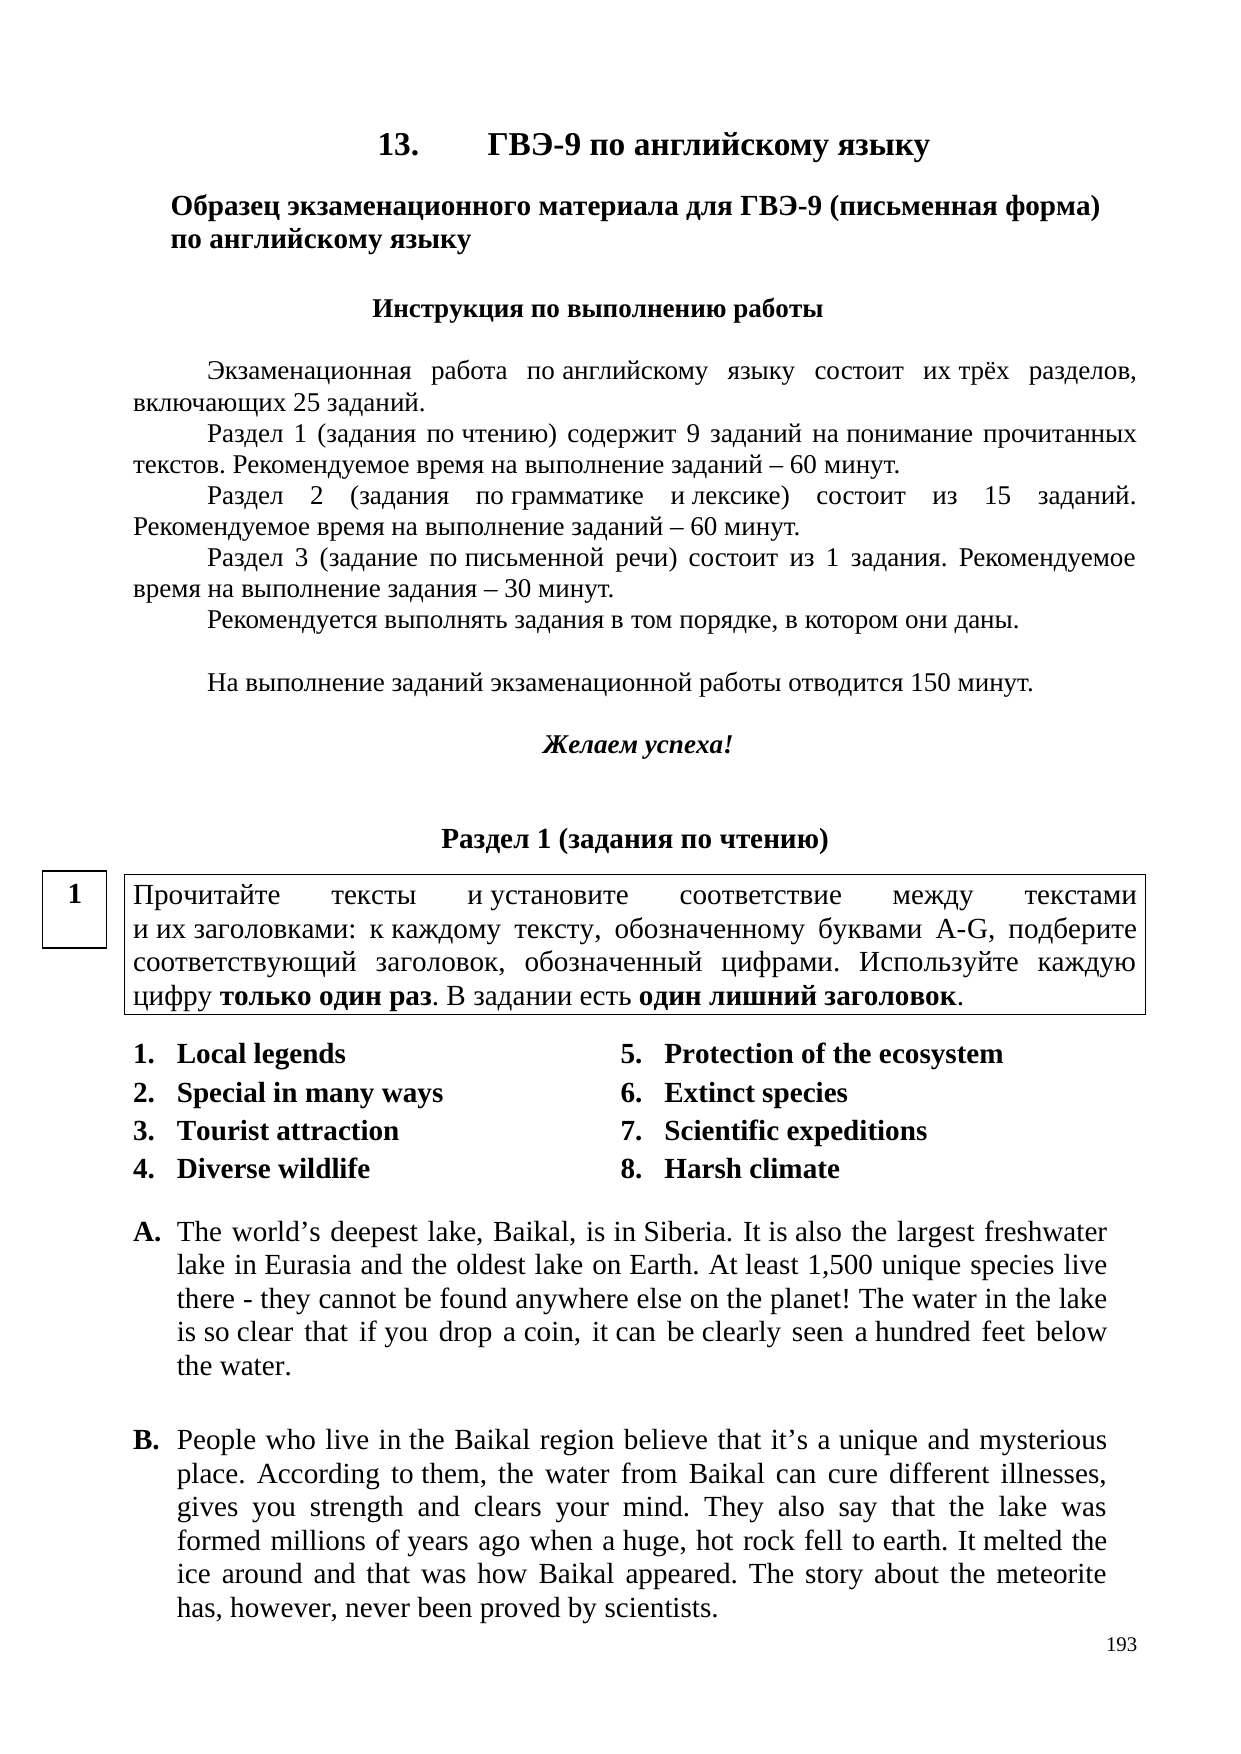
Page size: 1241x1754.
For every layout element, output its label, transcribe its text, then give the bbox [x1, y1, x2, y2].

text Рекомендуется выполнять задания в том порядке, в котором они даны. [133, 604, 1137, 635]
text Экзаменационная работа по английскому языку состоит их трёх разделов, включающих 25 заданий. [133, 354, 1137, 417]
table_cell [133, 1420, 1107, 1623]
text 1 [43, 874, 106, 945]
text Раздел 2 (задания по грамматике и лексике) состоит из 15 заданий. Рекомендуемое время на выполнение заданий – 60 минут. [133, 479, 1137, 541]
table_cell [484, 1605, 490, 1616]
text Желаем успеха! [133, 728, 1137, 759]
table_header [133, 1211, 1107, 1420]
text Раздел 1 (задания по чтению) содержит 9 заданий на понимание прочитанных текстов. Рекомендуемое время на выполнение заданий – 60 минут. [133, 417, 1137, 479]
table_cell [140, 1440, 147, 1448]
text Раздел 3 (задание по письменной речи) состоит из 1 задания. Рекомендуемое время на выполнение задания – 30 минут. [133, 541, 1137, 604]
subtitle ГВЭ-9 по английскому языку [170, 124, 1137, 163]
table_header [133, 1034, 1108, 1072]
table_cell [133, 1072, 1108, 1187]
text Прочитайте тексты и установите соответствие между текстами и их заголовками: к каждому тексту, обозначенному буквами А-G, подберите соответствующий заголовок, обозначенный цифрами. Используйте каждую цифру только один раз. В задании есть один лишний заголовок. [125, 875, 1145, 1014]
text На выполнение заданий экзаменационной работы отводится 150 минут. [133, 666, 1137, 697]
text Инструкция по выполнению работы [133, 292, 1062, 323]
text Раздел 1 (задания по чтению) [133, 822, 1137, 855]
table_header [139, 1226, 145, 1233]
subtitle Образец экзаменационного материала для ГВЭ-9 (письменная форма) по английскому языку [170, 188, 1137, 255]
